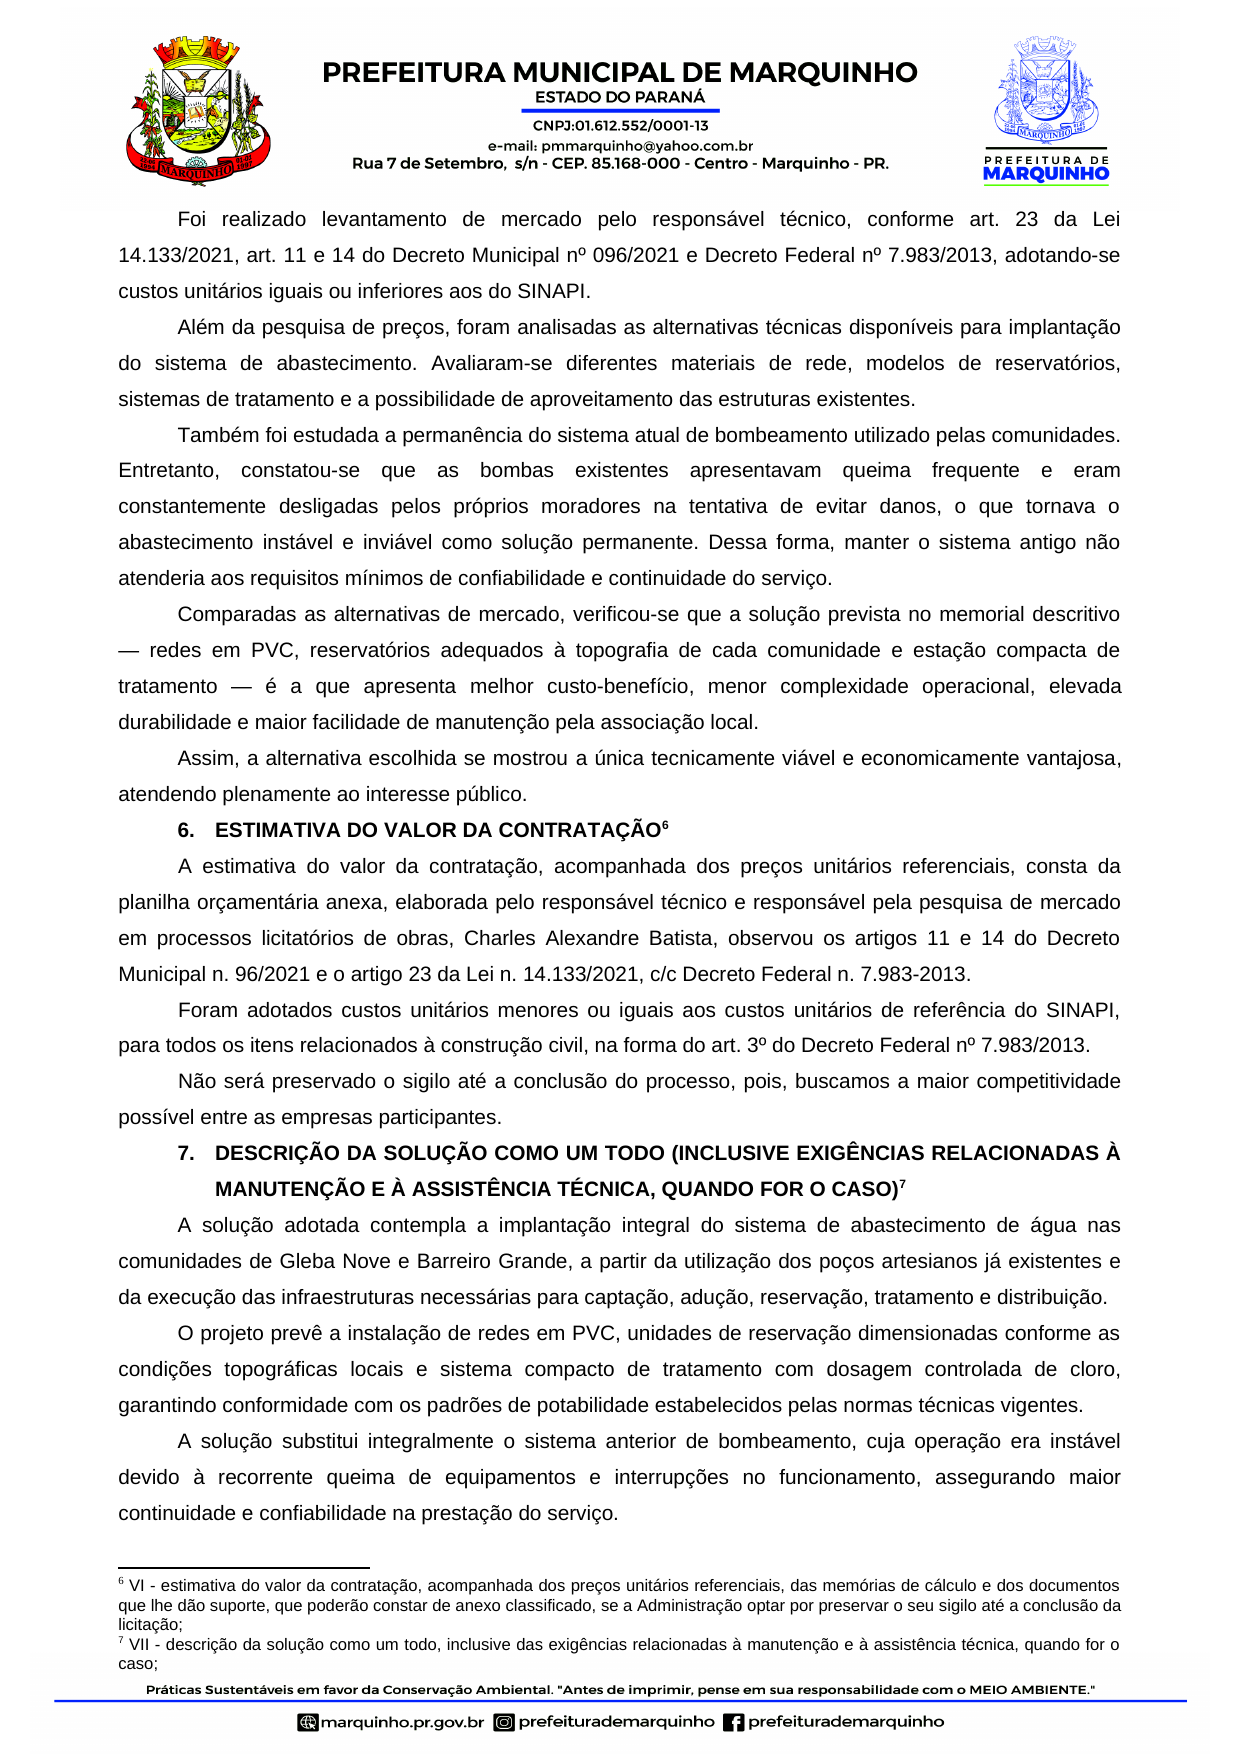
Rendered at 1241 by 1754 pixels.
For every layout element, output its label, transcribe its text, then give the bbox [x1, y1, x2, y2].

text A solução adotada contempla a implantação integral do sistema de abastecimento de água nas comunidades de Gleba Nove e Barreiro Grande, a partir da utilização dos poços artesianos já existentes e da execução das infraestruturas necessárias para captação, adução, reservação, tratamento e distribuição. [118, 1213, 1122, 1309]
text Foi realizado levantamento de mercado pelo responsável técnico, conforme art. 23 da Lei 14.133/2021, art. 11 e 14 do Decreto Municipal nº 096/2021 e Decreto Federal nº 7.983/2013, adotando-se custos unitários iguais ou inferiores aos do SINAPI. [118, 207, 1122, 303]
text ESTIMATIVA DO VALOR DA CONTRATAÇÃO [177, 818, 1122, 842]
text Não será preservado o sigilo até a conclusão do processo, pois, buscamos a maior competitividade possível entre as empresas participantes. [118, 1069, 1122, 1129]
text A estimativa do valor da contratação, acompanhada dos preços unitários referenciais, consta da planilha orçamentária anexa, elaborada pelo responsável técnico e responsável pela pesquisa de mercado em processos licitatórios de obras, Charles Alexandre Batista, observou os artigos 11 e 14 do Decreto Municipal n. 96/2021 e o artigo 23 da Lei n. 14.133/2021, c/c Decreto Federal n. 7.983-2013. [118, 854, 1122, 985]
text DESCRIÇÃO DA SOLUÇÃO COMO UM TODO (INCLUSIVE EXIGÊNCIAS RELACIONADAS À MANUTENÇÃO E À ASSISTÊNCIA TÉCNICA, QUANDO FOR O CASO) [177, 1141, 1122, 1201]
picture [30, 1652, 1210, 1754]
text O projeto prevê a instalação de redes em PVC, unidades de reservação dimensionadas conforme as condições topográficas locais e sistema compacto de tratamento com dosagem controlada de cloro, garantindo conformidade com os padrões de potabilidade estabelecidos pelas normas técnicas vigentes. [118, 1321, 1122, 1417]
picture [60, 7, 1181, 211]
text Assim, a alternativa escolhida se mostrou a única tecnicamente viável e economicamente vantajosa, atendendo plenamente ao interesse público. [118, 746, 1122, 806]
text Comparadas as alternativas de mercado, verificou-se que a solução prevista no memorial descritivo — redes em PVC, reservatórios adequados à topografia de cada comunidade e estação compacta de tratamento — é a que apresenta melhor custo-benefício, menor complexidade operacional, elevada durabilidade e maior facilidade de manutenção pela associação local. [118, 602, 1122, 734]
text Também foi estudada a permanência do sistema atual de bombeamento utilizado pelas comunidades. Entretanto, constatou-se que as bombas existentes apresentavam queima frequente e eram constantemente desligadas pelos próprios moradores na tentativa de evitar danos, o que tornava o abastecimento instável e inviável como solução permanente. Dessa forma, manter o sistema antigo não atenderia aos requisitos mínimos de confiabilidade e continuidade do serviço. [118, 422, 1122, 590]
text Além da pesquisa de preços, foram analisadas as alternativas técnicas disponíveis para implantação do sistema de abastecimento. Avaliaram-se diferentes materiais de rede, modelos de reservatórios, sistemas de tratamento e a possibilidade de aproveitamento das estruturas existentes. [118, 314, 1122, 410]
text Foram adotados custos unitários menores ou iguais aos custos unitários de referência do SINAPI, para todos os itens relacionados à construção civil, na forma do art. 3º do Decreto Federal nº 7.983/2013. [118, 997, 1122, 1057]
text A solução substitui integralmente o sistema anterior de bombeamento, cuja operação era instável devido à recorrente queima de equipamentos e interrupções no funcionamento, assegurando maior continuidade e confiabilidade na prestação do serviço. [118, 1429, 1122, 1524]
